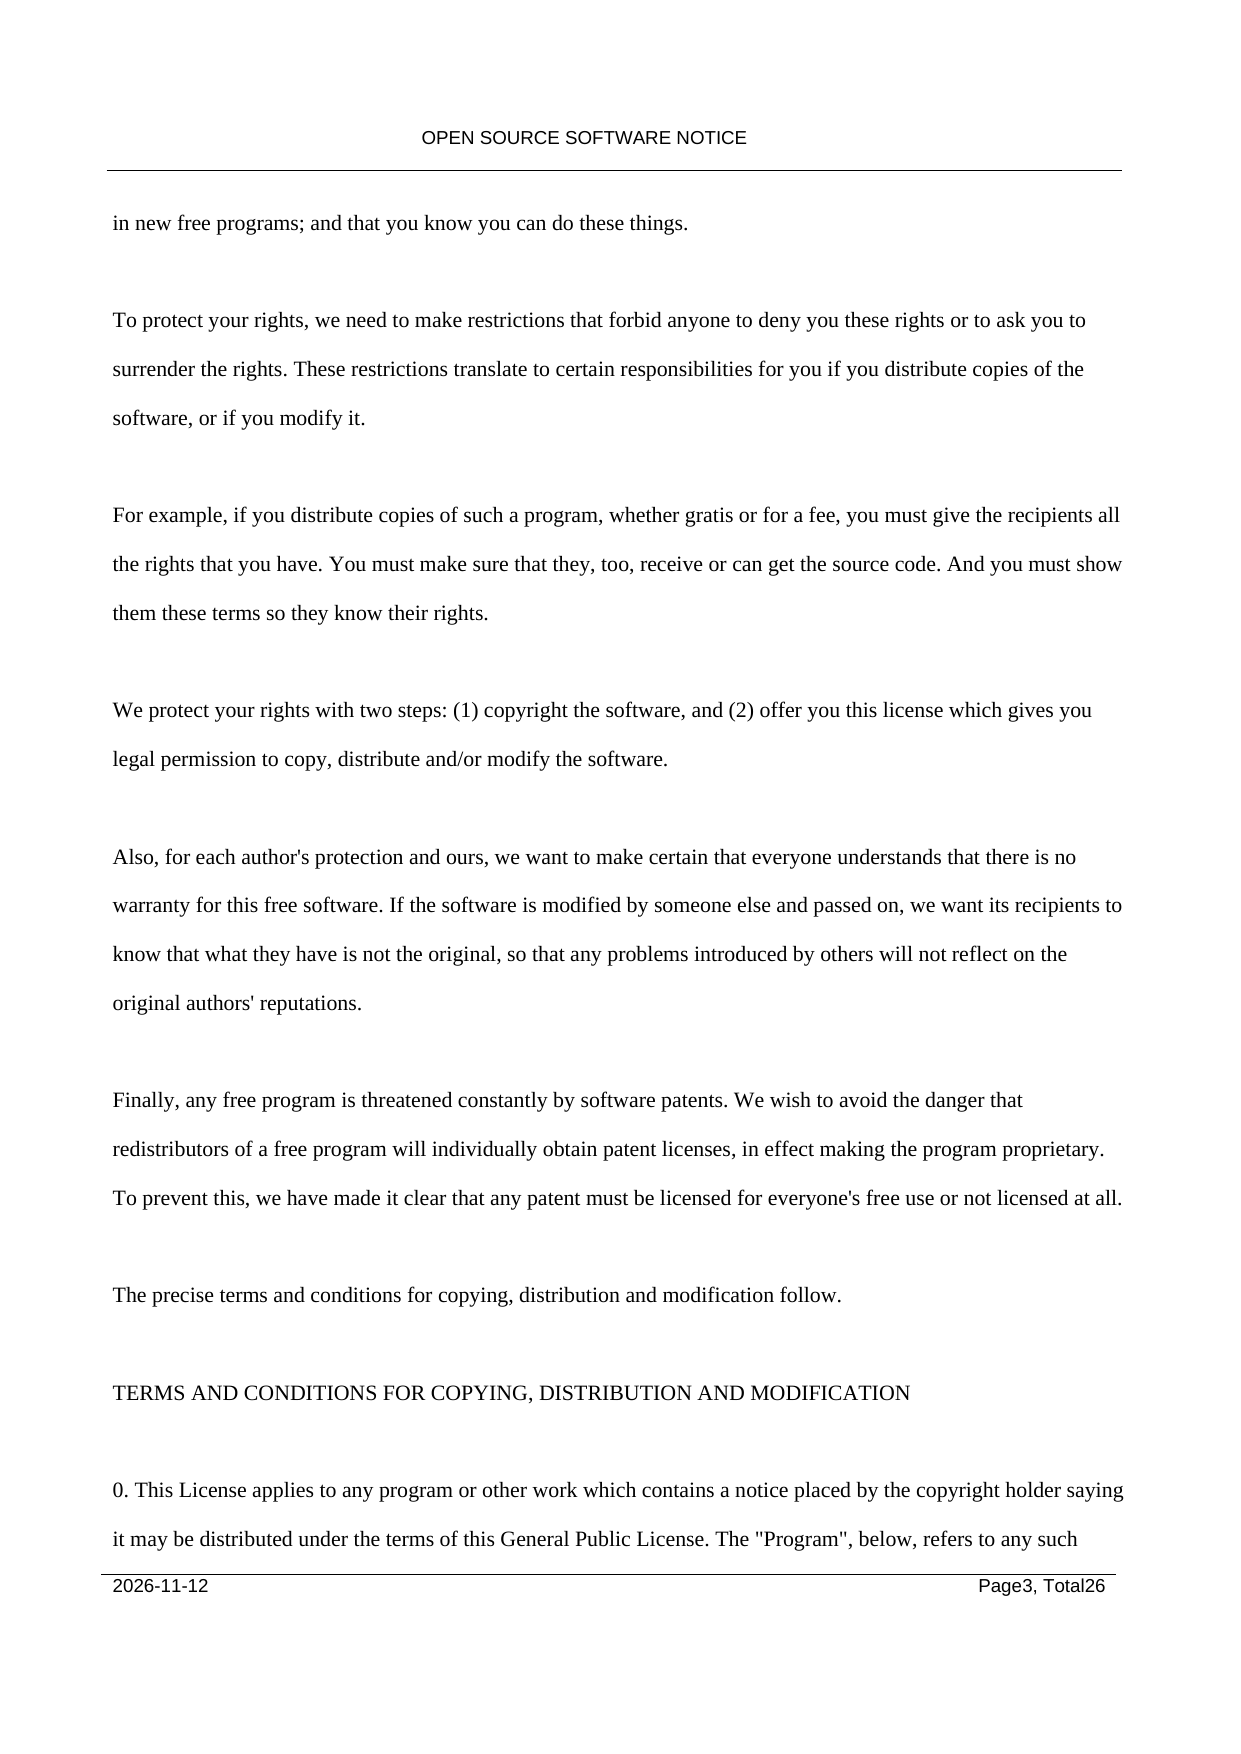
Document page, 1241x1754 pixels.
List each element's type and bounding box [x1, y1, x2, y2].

text [112, 206, 1128, 1555]
